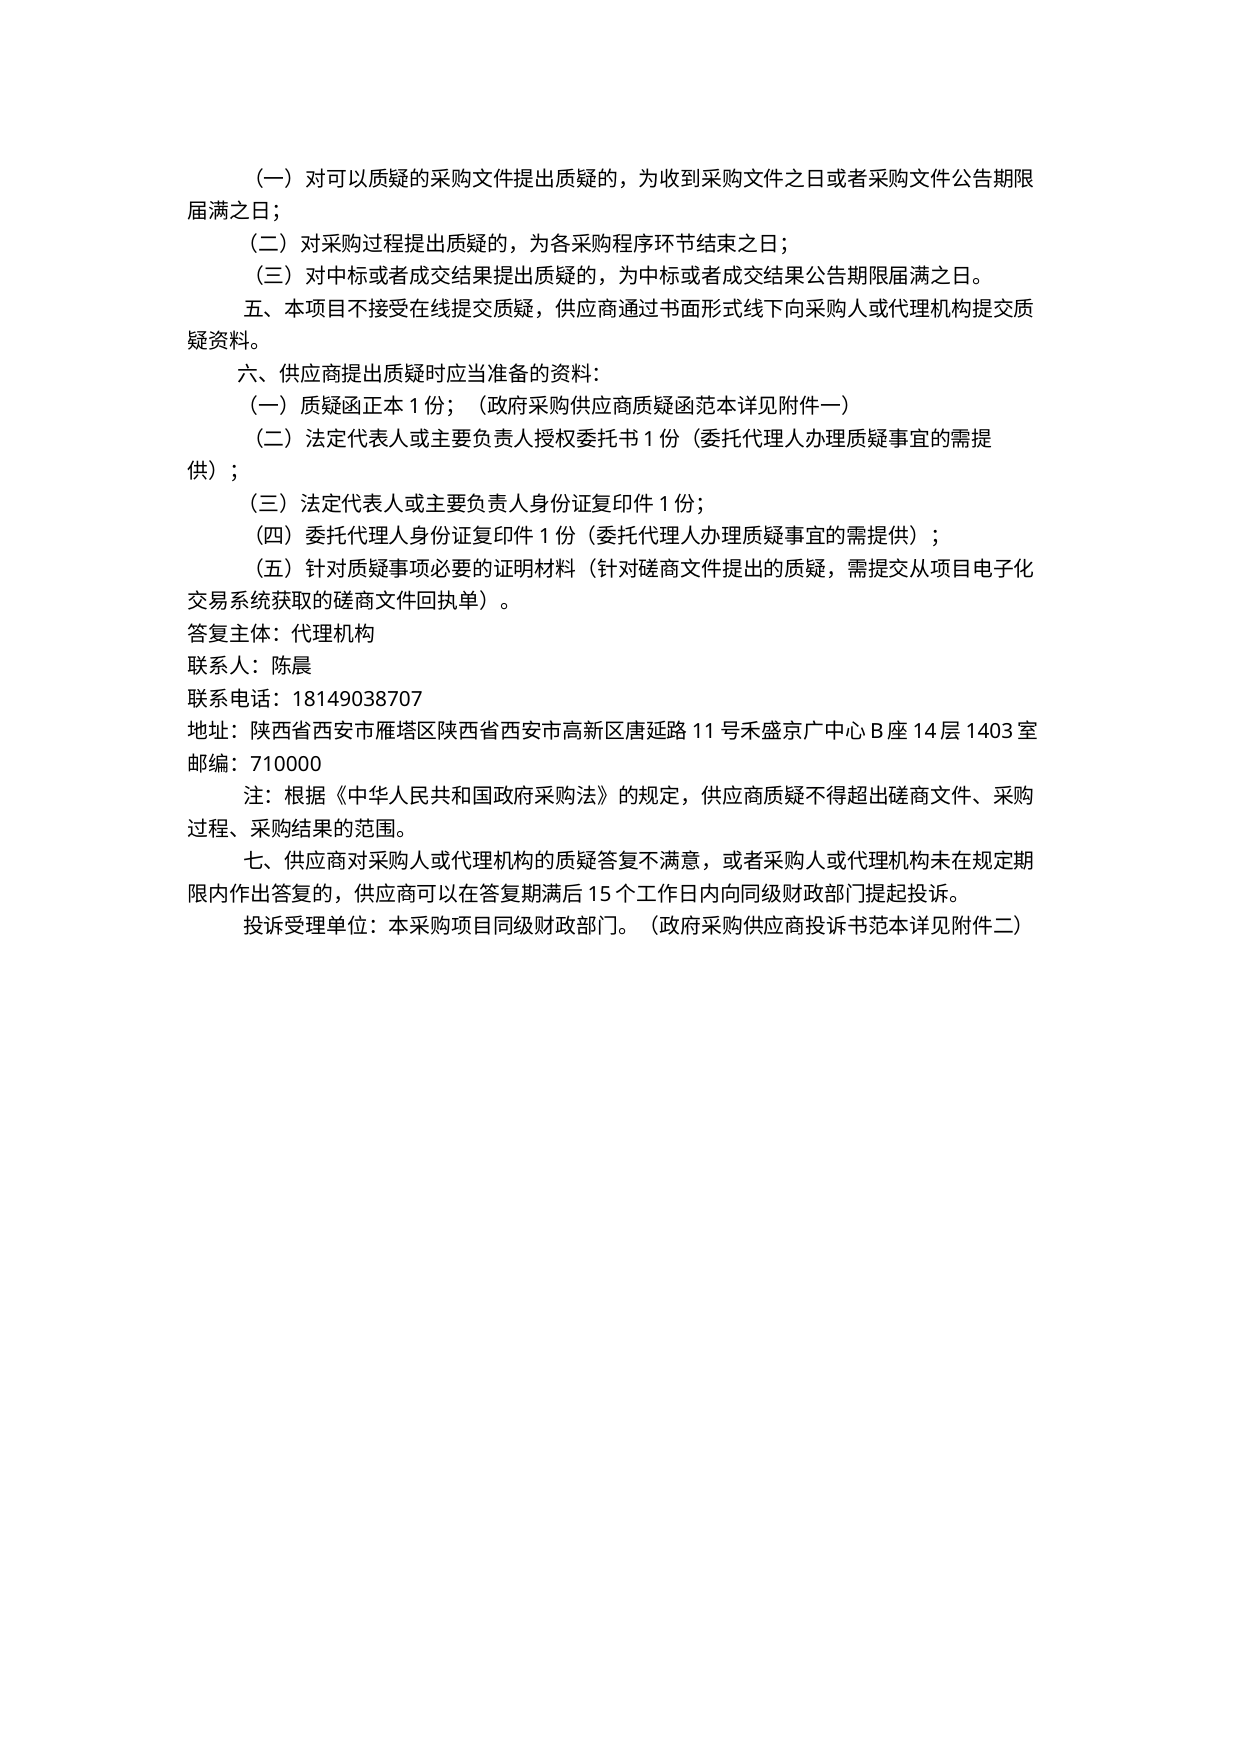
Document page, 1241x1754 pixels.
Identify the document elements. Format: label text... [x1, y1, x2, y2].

text 投诉受理单位：本采购项目同级财政部门。（政府采购供应商投诉书范本详见附件二） [187, 909, 1053, 942]
text （五）针对质疑事项必要的证明材料（针对磋商文件提出的质疑，需提交从项目电子化交易系统获取的磋商文件回执单）。 [187, 552, 1053, 617]
text 地址：陕西省西安市雁塔区陕西省西安市高新区唐延路11号禾盛京广中心B座14层1403室 [187, 714, 1053, 747]
text 注：根据《中华人民共和国政府采购法》的规定，供应商质疑不得超出磋商文件、采购过程、采购结果的范围。 [187, 779, 1053, 844]
text （四）委托代理人身份证复印件1份（委托代理人办理质疑事宜的需提供）； [187, 519, 1053, 552]
text （二）法定代表人或主要负责人授权委托书1份（委托代理人办理质疑事宜的需提供）； [187, 422, 1053, 487]
text 联系电话：18149038707 [187, 682, 1053, 714]
text 六、供应商提出质疑时应当准备的资料： [187, 357, 1053, 389]
text （三）法定代表人或主要负责人身份证复印件1份； [187, 487, 1053, 519]
text 五、本项目不接受在线提交质疑，供应商通过书面形式线下向采购人或代理机构提交质疑资料。 [187, 292, 1053, 357]
text （三）对中标或者成交结果提出质疑的，为中标或者成交结果公告期限届满之日。 [187, 259, 1053, 292]
text 七、供应商对采购人或代理机构的质疑答复不满意，或者采购人或代理机构未在规定期限内作出答复的，供应商可以在答复期满后15个工作日内向同级财政部门提起投诉。 [187, 844, 1053, 909]
text （二）对采购过程提出质疑的，为各采购程序环节结束之日； [187, 227, 1053, 259]
text （一）质疑函正本1份；（政府采购供应商质疑函范本详见附件一） [187, 389, 1053, 422]
text 答复主体：代理机构 [187, 617, 1053, 649]
text （一）对可以质疑的采购文件提出质疑的，为收到采购文件之日或者采购文件公告期限届满之日； [187, 162, 1053, 227]
text 邮编：710000 [187, 747, 1053, 779]
text 联系人：陈晨 [187, 649, 1053, 682]
